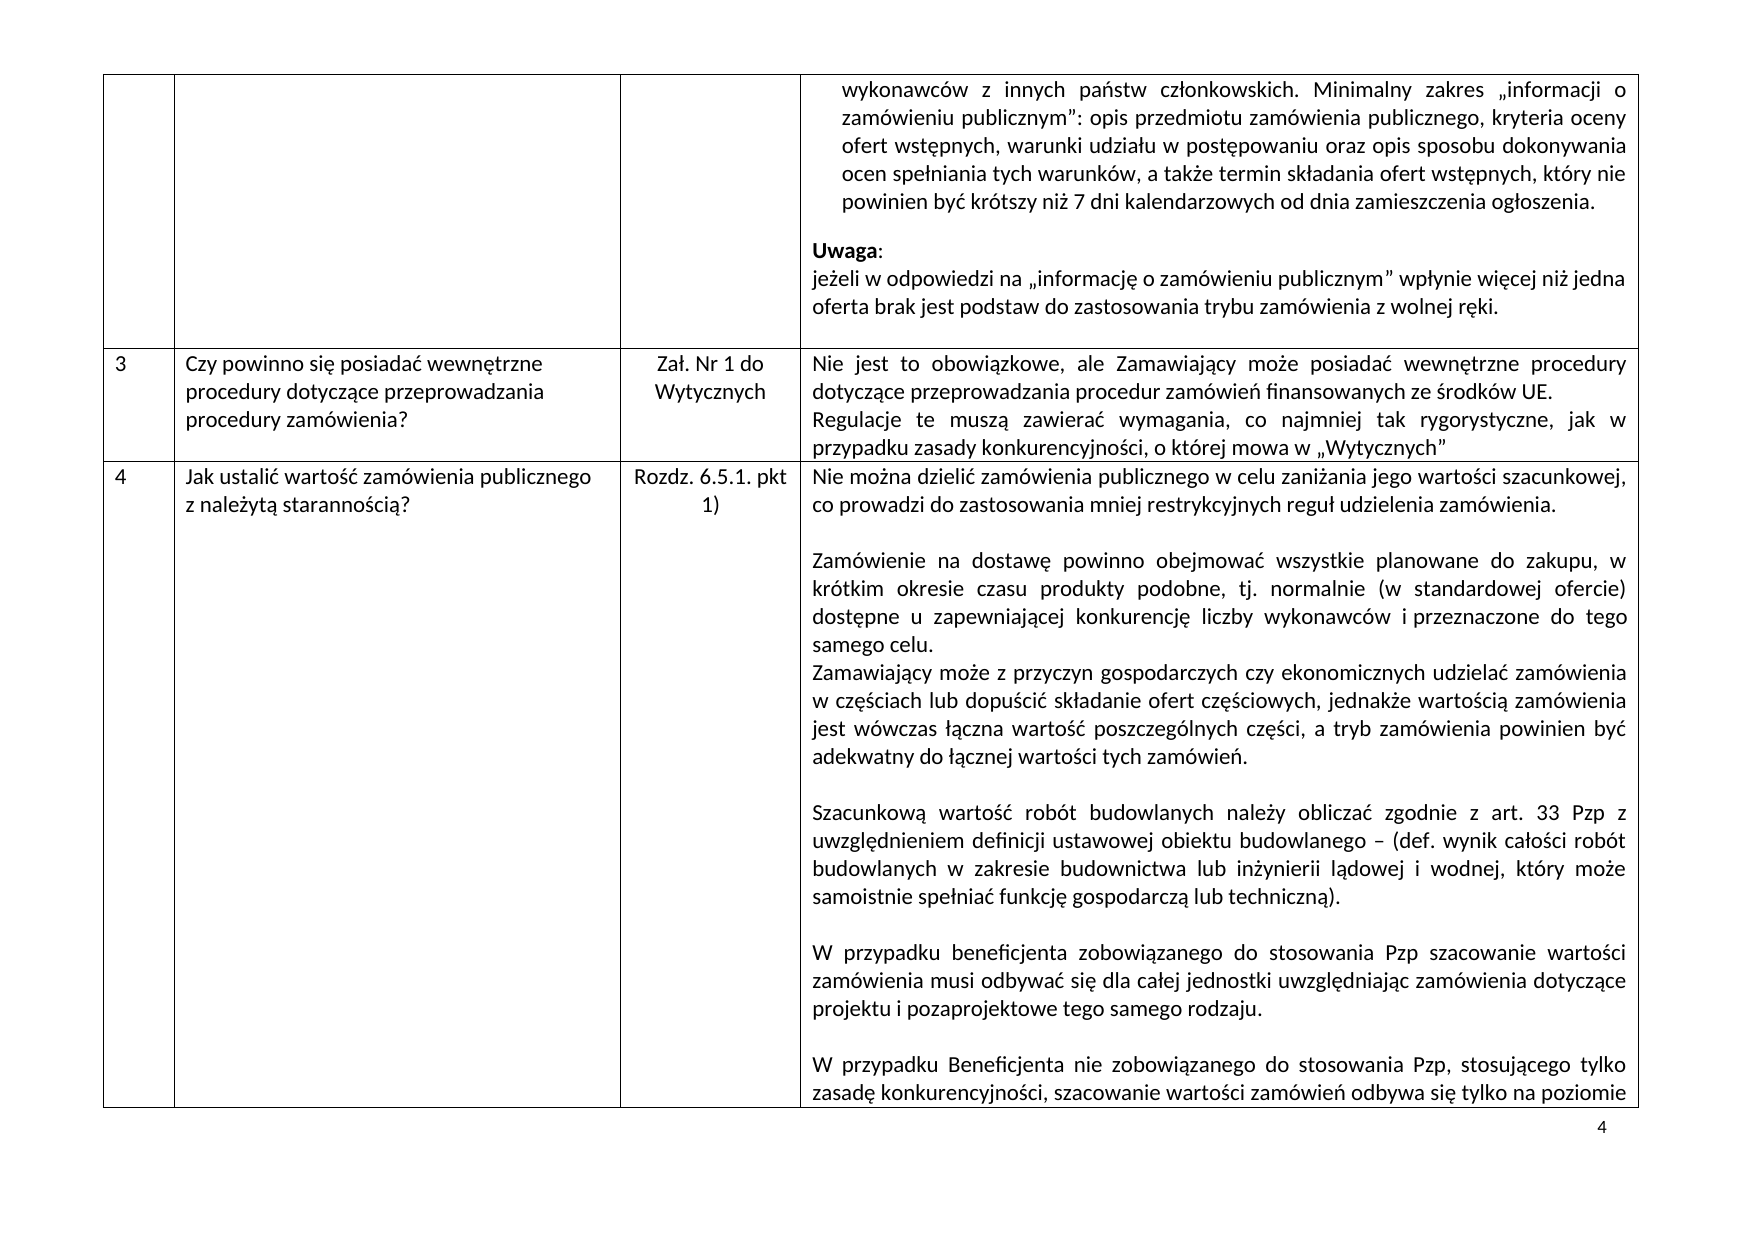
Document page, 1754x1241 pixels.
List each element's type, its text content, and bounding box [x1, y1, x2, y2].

table_cell Zał. Nr 1 do Wytycznych [621, 349, 800, 461]
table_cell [175, 75, 620, 348]
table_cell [801, 462, 1638, 1107]
table_cell 3 [104, 349, 174, 461]
table_cell Czy powinno się posiadać wewnętrzne procedury dotyczące przeprowadzania procedury zamówienia? [175, 349, 620, 461]
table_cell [801, 75, 1638, 348]
table_cell 4 [104, 462, 174, 1107]
table_cell 2 [104, 75, 174, 348]
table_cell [621, 75, 800, 348]
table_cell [621, 462, 800, 1107]
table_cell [175, 462, 620, 1107]
table_cell Nie jest to obowiązkowe, ale Zamawiający może posiadać wewnętrzne procedury dotyczące przeprowadzania procedur zamówień finansowanych ze środków UE. Regulacje te muszą zawierać wymagania, co najmniej tak rygorystyczne, jak w przypadku zasady konkurencyjności, o której mowa w „Wytycznych” [801, 349, 1638, 461]
